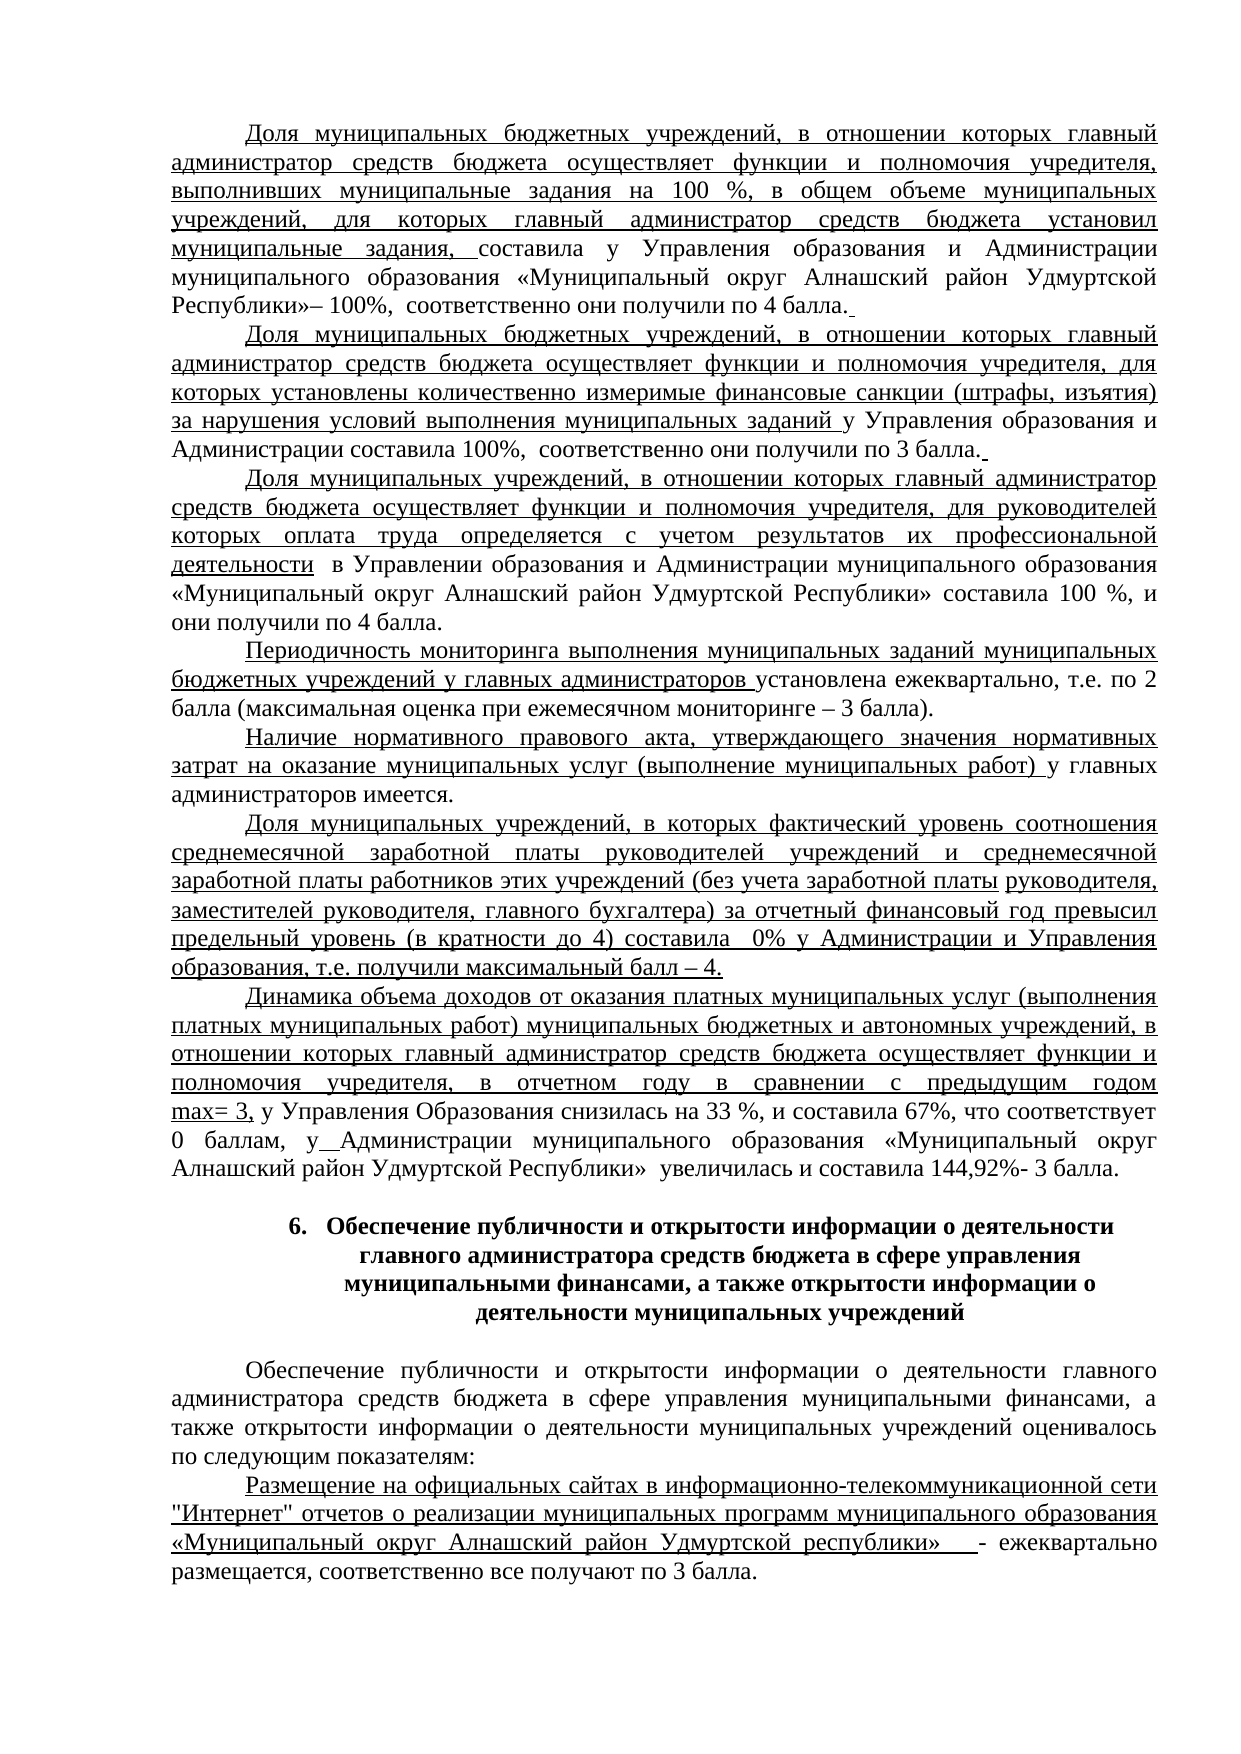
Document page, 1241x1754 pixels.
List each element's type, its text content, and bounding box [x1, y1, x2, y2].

text Динамика объема доходов от оказания платных муниципальных услуг (выполнения платных муниципальных работ) муниципальных бюджетных и автономных учреждений, в отношении которых главный администратор средств бюджета осуществляет функции и полномочия учредителя, в отчетном году в сравнении с предыдущим годом max= 3, у Управления Образования снизилась на 33 %, и составила 67%, что соответствует 0 баллам, у Администрации муниципального образования «Муниципальный округ Алнашский район Удмуртской Республики» увеличилась и составила 144,92%- 3 балла. [171, 981, 1157, 1035]
text Доля муниципальных учреждений, в отношении которых главный администратор средств бюджета осуществляет функции и полномочия учредителя, для руководителей которых оплата труда определяется с учетом результатов их профессиональной деятельности в Управлении образования и Администрации муниципального образования «Муниципальный округ Алнашский район Удмуртской Республики» составила 100 %, и они получили по 4 балла. [171, 463, 1157, 517]
list Обеспечение публичности и открытости информации о деятельности главного администратора средств бюджета в сфере управления муниципальными финансами, а также открытости информации о деятельности муниципальных учреждений [245, 1211, 1157, 1326]
text Доля муниципальных бюджетных учреждений, в отношении которых главный администратор средств бюджета осуществляет функции и полномочия учредителя, для которых установлены количественно измеримые финансовые санкции (штрафы, изъятия) за нарушения условий выполнения муниципальных заданий у Управления образования и Администрации составила 100%, соответственно они получили по 3 балла. [171, 319, 1157, 373]
text Наличие нормативного правового акта, утверждающего значения нормативных затрат на оказание муниципальных услуг (выполнение муниципальных работ) у главных администраторов имеется. [171, 722, 1157, 808]
text Динамика объема доходов от оказания платных муниципальных услуг (выполнения платных муниципальных работ) муниципальных бюджетных и автономных учреждений, в отношении которых главный администратор средств бюджета осуществляет функции и полномочия учредителя, в отчетном году в сравнении с предыдущим годом max= 3, у Управления Образования снизилась на 33 %, и составила 67%, что соответствует 0 баллам, у Администрации муниципального образования «Муниципальный округ Алнашский район Удмуртской Республики» увеличилась и составила 144,92%- 3 балла. [171, 1094, 1157, 1182]
text Доля муниципальных учреждений, в отношении которых главный администратор средств бюджета осуществляет функции и полномочия учредителя, для руководителей которых оплата труда определяется с учетом результатов их профессиональной деятельности в Управлении образования и Администрации муниципального образования «Муниципальный округ Алнашский район Удмуртской Республики» составила 100 %, и они получили по 4 балла. [171, 518, 1157, 546]
text Доля муниципальных учреждений, в которых фактический уровень соотношения среднемесячной заработной платы руководителей учреждений и среднемесячной заработной платы работников этих учреждений (без учета заработной платы руководителя, заместителей руководителя, главного бухгалтера) за отчетный финансовый год превысил предельный уровень (в кратности до 4) составила 0% у Администрации и Управления образования, т.е. получили максимальный балл – 4. [171, 808, 1157, 862]
text Размещение на официальных сайтах в информационно-телекоммуникационной сети "Интернет" отчетов о реализации муниципальных программ муниципального образования «Муниципальный округ Алнашский район Удмуртской республики» - ежеквартально размещается, соответственно все получают по 3 балла. [171, 1470, 1157, 1523]
text Доля муниципальных учреждений, в которых фактический уровень соотношения среднемесячной заработной платы руководителей учреждений и среднемесячной заработной платы работников этих учреждений (без учета заработной платы руководителя, заместителей руководителя, главного бухгалтера) за отчетный финансовый год превысил предельный уровень (в кратности до 4) составила 0% у Администрации и Управления образования, т.е. получили максимальный балл – 4. [171, 863, 1157, 920]
text Доля муниципальных бюджетных учреждений, в отношении которых главный администратор средств бюджета осуществляет функции и полномочия учредителя, для которых установлены количественно измеримые финансовые санкции (штрафы, изъятия) за нарушения условий выполнения муниципальных заданий у Управления образования и Администрации составила 100%, соответственно они получили по 3 балла. [171, 403, 1157, 463]
text Обеспечение публичности и открытости информации о деятельности главного администратора средств бюджета в сфере управления муниципальными финансами, а также открытости информации о деятельности муниципальных учреждений оценивалось по следующим показателям: [171, 1355, 1157, 1470]
text Периодичность мониторинга выполнения муниципальных заданий муниципальных бюджетных учреждений у главных администраторов установлена ежеквартально, т.е. по 2 балла (максимальная оценка при ежемесячном мониторинге – 3 балла). [171, 636, 1157, 722]
text Доля муниципальных бюджетных учреждений, в отношении которых главный администратор средств бюджета осуществляет функции и полномочия учредителя, выполнивших муниципальные задания на 100 %, в общем объеме муниципальных учреждений, для которых главный администратор средств бюджета установил муниципальные задания, составила у Управления образования и Администрации муниципального образования «Муниципальный округ Алнашский район Удмуртской Республики»– 100%, соответственно они получили по 4 балла. [171, 118, 1157, 172]
text Доля муниципальных учреждений, в которых фактический уровень соотношения среднемесячной заработной платы руководителей учреждений и среднемесячной заработной платы работников этих учреждений (без учета заработной платы руководителя, заместителей руководителя, главного бухгалтера) за отчетный финансовый год превысил предельный уровень (в кратности до 4) составила 0% у Администрации и Управления образования, т.е. получили максимальный балл – 4. [171, 950, 1157, 981]
text Доля муниципальных бюджетных учреждений, в отношении которых главный администратор средств бюджета осуществляет функции и полномочия учредителя, для которых установлены количественно измеримые финансовые санкции (штрафы, изъятия) за нарушения условий выполнения муниципальных заданий у Управления образования и Администрации составила 100%, соответственно они получили по 3 балла. [171, 374, 1157, 402]
text Доля муниципальных бюджетных учреждений, в отношении которых главный администратор средств бюджета осуществляет функции и полномочия учредителя, выполнивших муниципальные задания на 100 %, в общем объеме муниципальных учреждений, для которых главный администратор средств бюджета установил муниципальные задания, составила у Управления образования и Администрации муниципального образования «Муниципальный округ Алнашский район Удмуртской Республики»– 100%, соответственно они получили по 4 балла. [171, 231, 1157, 319]
text Размещение на официальных сайтах в информационно-телекоммуникационной сети "Интернет" отчетов о реализации муниципальных программ муниципального образования «Муниципальный округ Алнашский район Удмуртской республики» - ежеквартально размещается, соответственно все получают по 3 балла. [171, 1525, 1157, 1585]
text Доля муниципальных учреждений, в отношении которых главный администратор средств бюджета осуществляет функции и полномочия учредителя, для руководителей которых оплата труда определяется с учетом результатов их профессиональной деятельности в Управлении образования и Администрации муниципального образования «Муниципальный округ Алнашский район Удмуртской Республики» составила 100 %, и они получили по 4 балла. [171, 547, 1157, 636]
